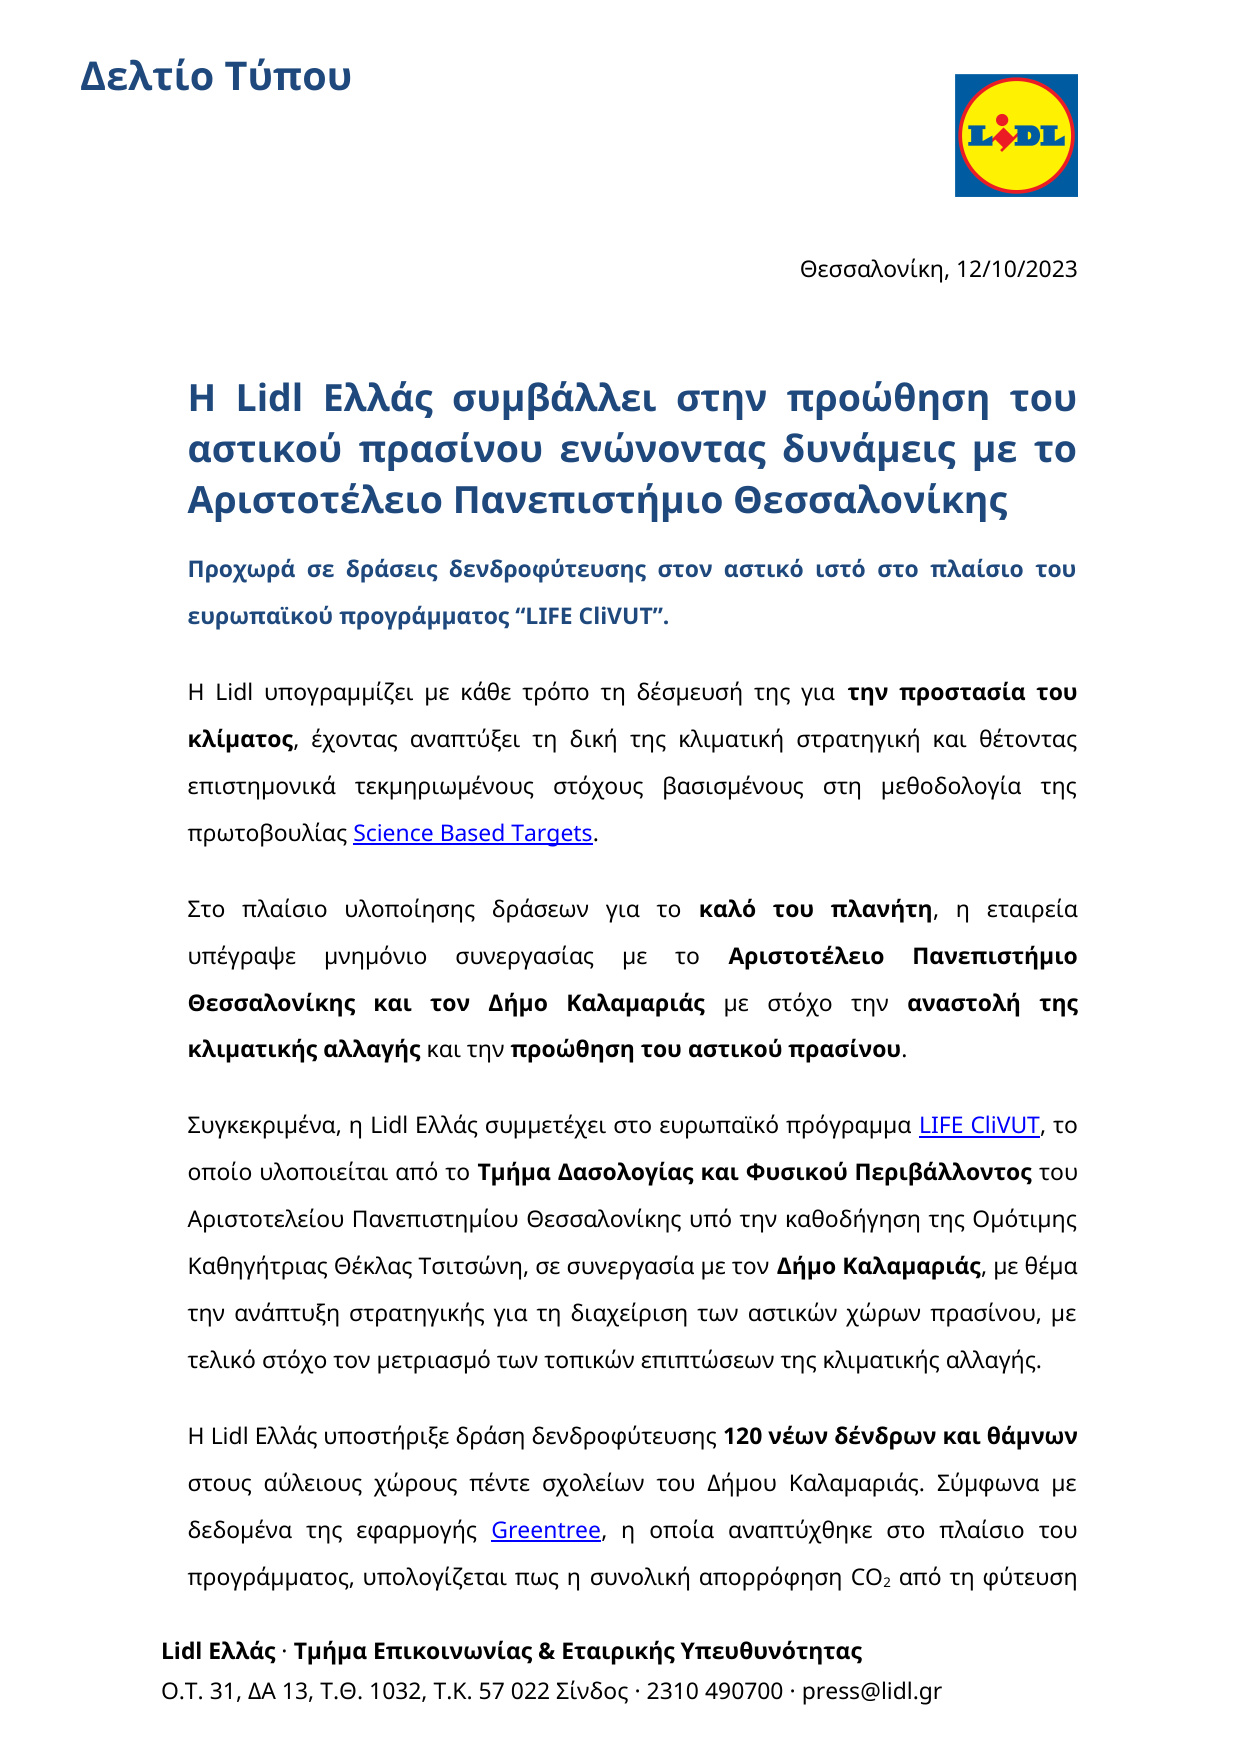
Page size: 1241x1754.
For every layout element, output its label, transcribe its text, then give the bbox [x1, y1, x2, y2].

text Η Lidl Ελλάς συμβάλλει στην προώθηση του αστικού πρασίνου ενώνοντας δυνάμεις με το Αριστοτέλειο Πανεπιστήμιο Θεσσαλονίκης [187, 371, 1078, 524]
text Προχωρά σε δράσεις δενδροφύτευσης στον αστικό ιστό στο πλαίσιο του ευρωπαϊκού προγράμματος “LIFE CliVUT”. [187, 553, 1078, 631]
text Συγκεκριμένα, η Lidl Ελλάς συμμετέχει στο ευρωπαϊκό πρόγραμμα LIFE CliVUT, το οποίο υλοποιείται από το Τμήμα Δασολογίας και Φυσικού Περιβάλλοντος του Αριστοτελείου Πανεπιστημίου Θεσσαλονίκης υπό την καθοδήγηση της Ομότιμης Καθηγήτριας Θέκλας Τσιτσώνη, σε συνεργασία με τον Δήμο Καλαμαριάς, με θέμα την ανάπτυξη στρατηγικής για τη διαχείριση των αστικών χώρων πρασίνου, με τελικό στόχο τον μετριασμό των τοπικών επιπτώσεων της κλιματικής αλλαγής. [187, 1109, 1078, 1375]
text Θεσσαλονίκη, 12/10/2023 [187, 253, 1078, 284]
text Στο πλαίσιο υλοποίησης δράσεων για το καλό του πλανήτη, η εταιρεία υπέγραψε μνημόνιο συνεργασίας με το Αριστοτέλειο Πανεπιστήμιο Θεσσαλονίκης και τον Δήμο Καλαμαριάς με στόχο την αναστολή της κλιματικής αλλαγής και την προώθηση του αστικού πρασίνου. [187, 893, 1078, 1064]
text Η Lidl υπογραμμίζει με κάθε τρόπο τη δέσμευσή της για την προστασία του κλίματος, έχοντας αναπτύξει τη δική της κλιματική στρατηγική και θέτοντας επιστημονικά τεκμηριωμένους στόχους βασισμένους στη μεθοδολογία της πρωτοβουλίας Science Based Targets. [187, 676, 1078, 848]
picture [954, 73, 1078, 198]
